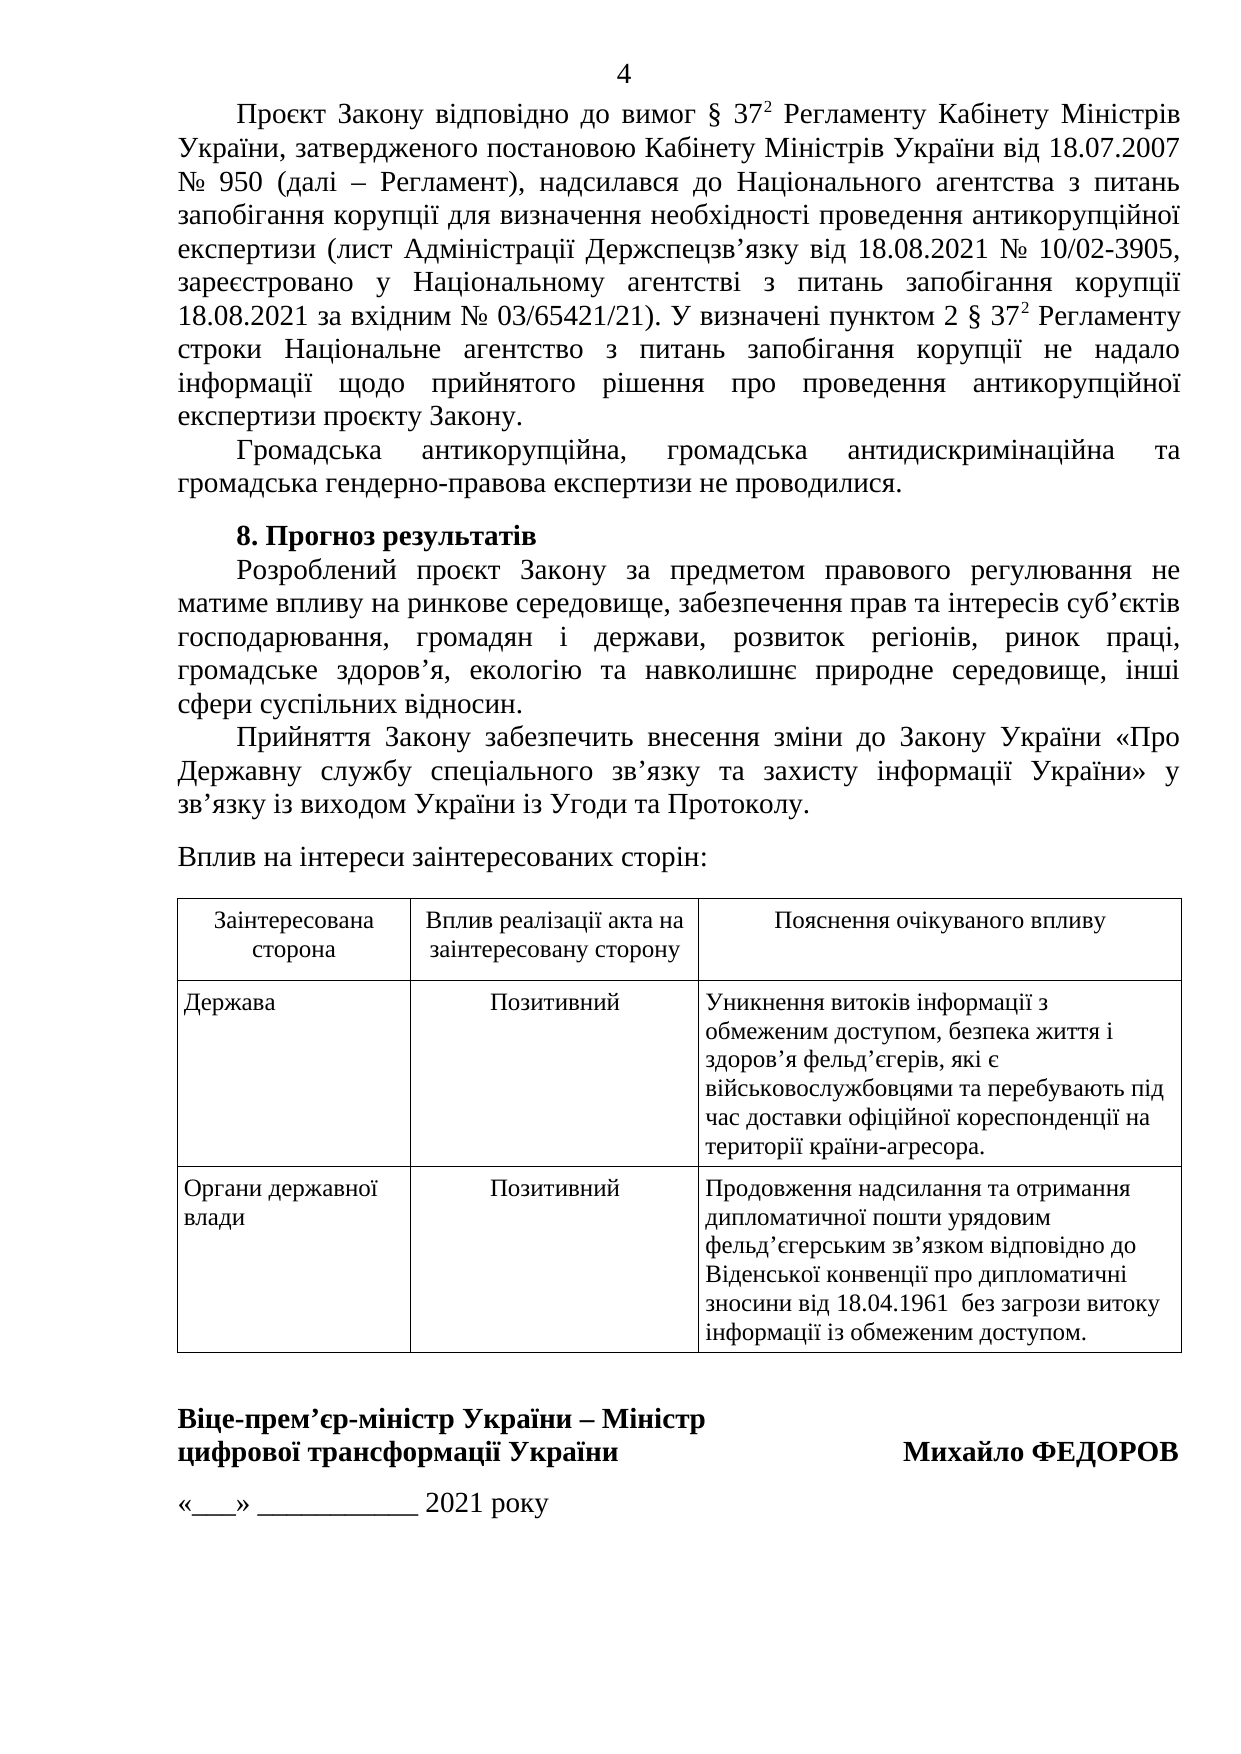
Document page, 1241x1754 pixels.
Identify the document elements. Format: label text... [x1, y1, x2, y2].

text Розроблений проєкт Закону за предметом правового регулювання не матиме впливу на ринкове середовище, забезпечення прав та інтересів суб’єктів господарювання, громадян і держави, розвиток регіонів, ринок праці, громадське здоров’я, екологію та навколишнє природне середовище, інші сфери суспільних відносин. [177, 552, 1181, 719]
text Громадська антикорупційна, громадська антидискримінаційна та громадська гендерно-правова експертизи не проводилися. [177, 432, 1181, 499]
table_cell Позитивний [411, 1167, 698, 1352]
text Вплив на інтереси заінтересованих сторін: [177, 839, 1181, 873]
table_cell Позитивний [411, 981, 698, 1166]
table_cell Продовження надсилання та отримання дипломатичної пошти урядовим фельд’єгерським зв’язком відповідно до Віденської конвенції про дипломатичні зносини від 18.04.1961 без загрози витоку інформації із обмеженим доступом. [699, 1167, 1181, 1352]
table_header Вплив реалізації акта на заінтересовану сторону [411, 899, 698, 980]
table_header Пояснення очікуваного впливу [699, 899, 1181, 980]
table_cell Держава [178, 981, 410, 1166]
table_header Заінтересована сторона [178, 899, 410, 980]
text Віце-прем’єр-міністр України – Міністр [177, 1401, 1181, 1434]
table_cell Органи державної влади [178, 1167, 410, 1352]
text 8. Прогноз результатів [177, 518, 1181, 552]
text «___» ___________ 2021 року [177, 1485, 1181, 1518]
table_cell Уникнення витоків інформації з обмеженим доступом, безпека життя і здоров’я фельд’єгерів, які є військовослужбовцями та перебувають під час доставки офіційної кореспонденції на території країни-агресора. [699, 981, 1181, 1166]
text Проєкт Закону відповідно до вимог § 372 Регламенту Кабінету Міністрів України, затвердженого постановою Кабінету Міністрів України від 18.07.2007 № 950 (далі – Регламент), надсилався до Національного агентства з питань запобігання корупції для визначення необхідності проведення антикорупційної експертизи (лист Адміністрації Держспецзв’язку від 18.08.2021 № 10/02-3905, зареєстровано у Національному агентстві з питань запобігання корупції 18.08.2021 за вхідним № 03/65421/21). У визначені пунктом 2 § 372 Регламенту строки Національне агентство з питань запобігання корупції не надало інформації щодо прийнятого рішення про проведення антикорупційної експертизи проєкту Закону. [177, 97, 1181, 432]
text цифрової трансформації України Михайло ФЕДОРОВ [177, 1434, 1181, 1468]
text Прийняття Закону забезпечить внесення зміни до Закону України «Про Державну службу спеціального зв’язку та захисту інформації України» у зв’язку із виходом України із Угоди та Протоколу. [177, 719, 1181, 820]
